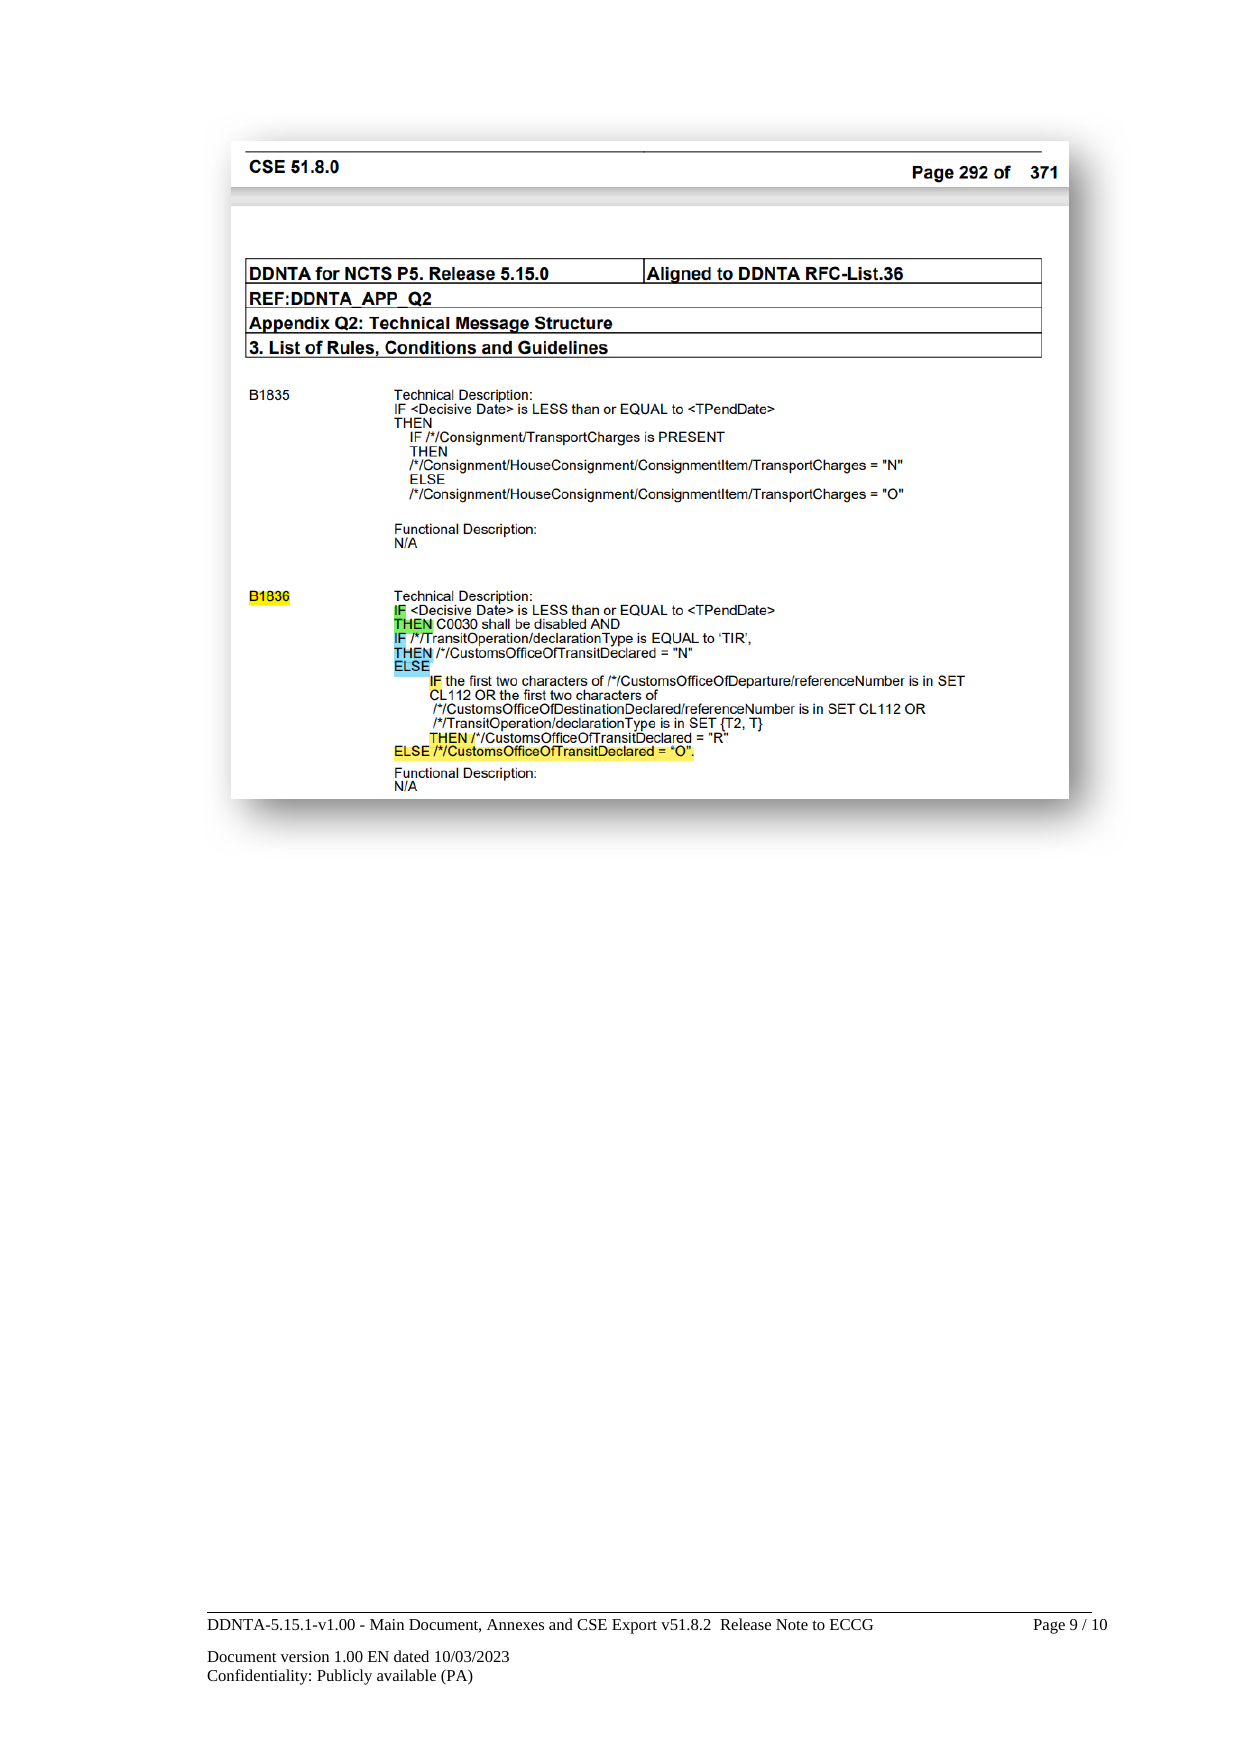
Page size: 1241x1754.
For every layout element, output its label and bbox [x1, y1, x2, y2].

picture [231, 141, 1069, 799]
